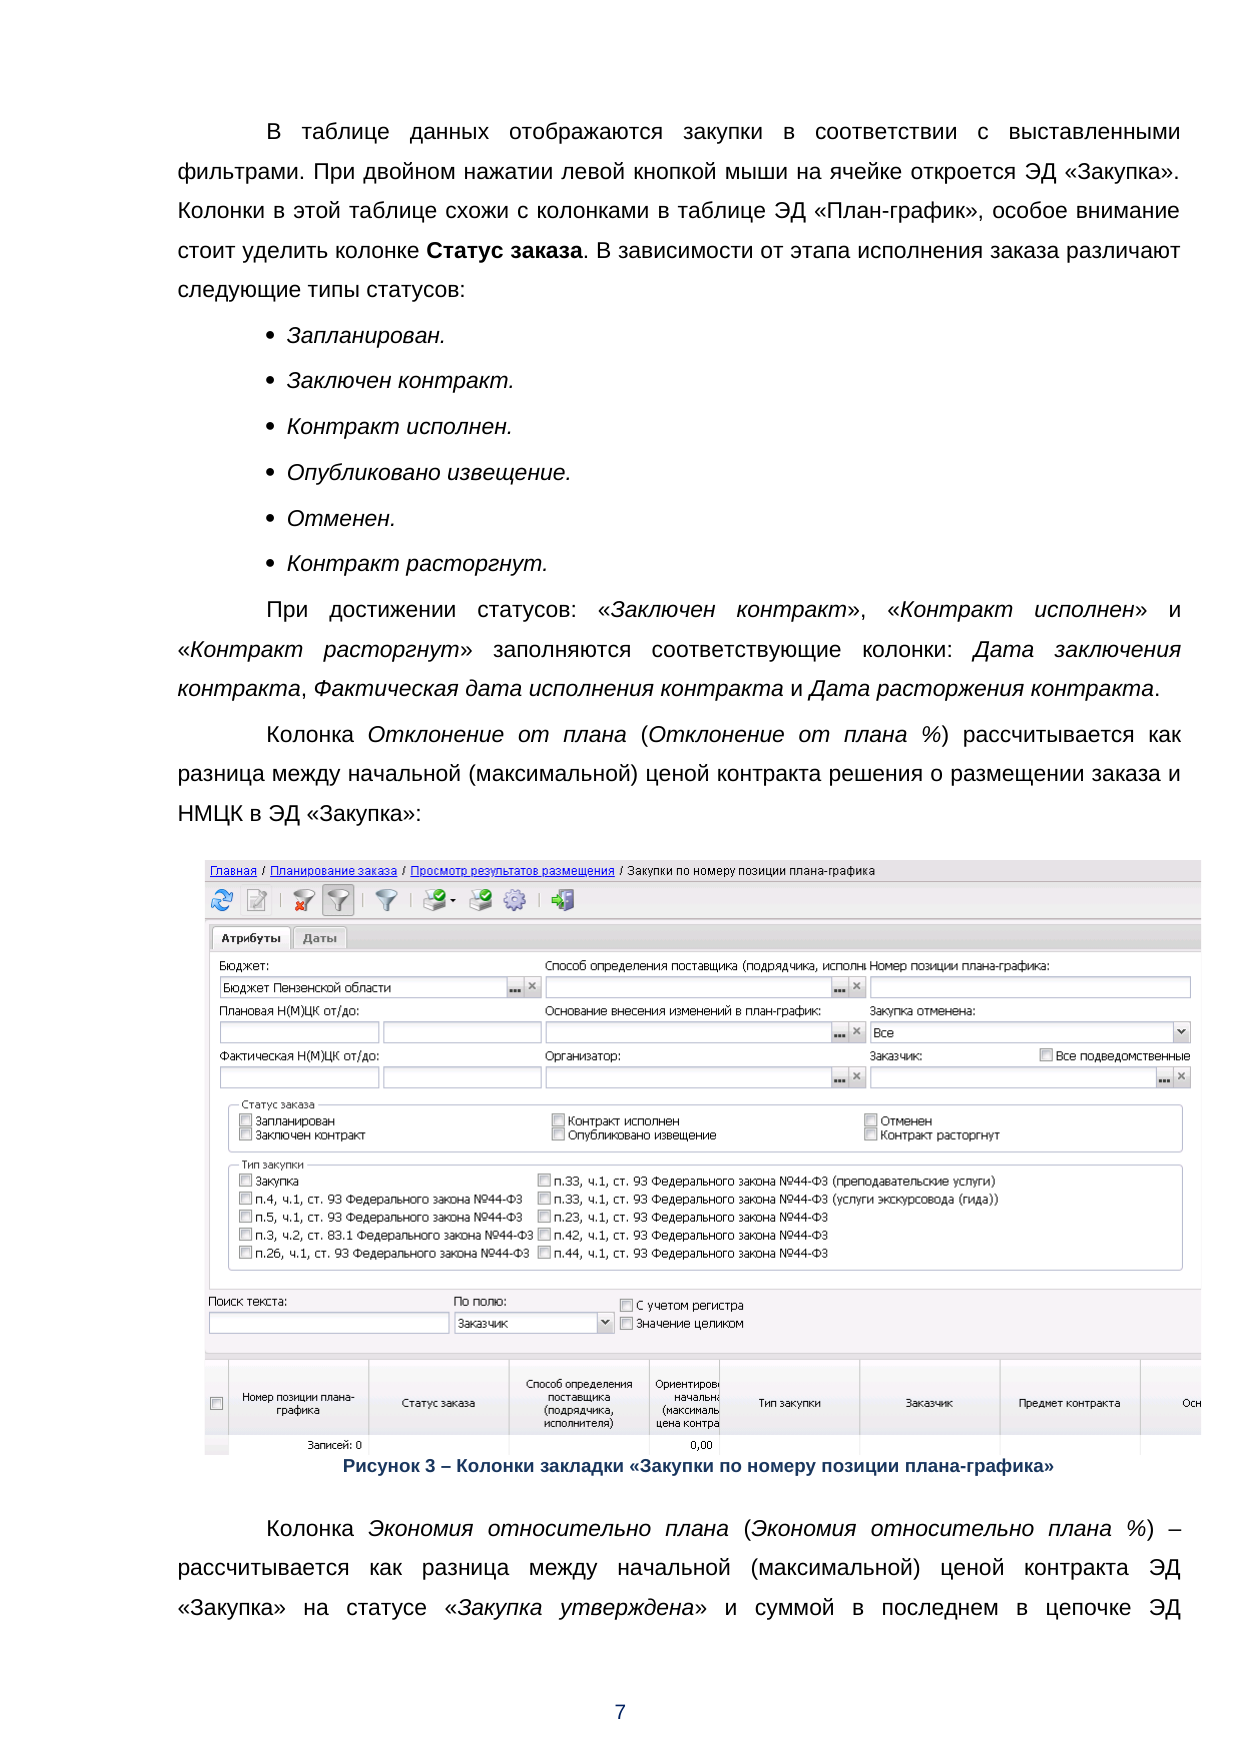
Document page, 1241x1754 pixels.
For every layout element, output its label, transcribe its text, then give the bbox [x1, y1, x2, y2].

text В таблице данных отображаются закупки в соответствии с выставленными фильтрами. При двойном нажатии левой кнопкой мыши на ячейке откроется ЭД «Закупка». Колонки в этой таблице схожи с колонками в таблице ЭД «План-график», особое внимание стоит уделить колонке Статус заказа. В зависимости от этапа исполнения заказа различают следующие типы статусов: [177, 118, 1181, 302]
picture [204, 860, 1202, 1455]
list Контракт расторгнут. [266, 550, 1181, 577]
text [177, 1514, 1181, 1620]
list Отменен. [266, 505, 1181, 531]
list Заключен контракт. [266, 367, 1181, 394]
text При достижении статусов: «Заключен контракт», «Контракт исполнен» и «Контракт расторгнут» заполняются соответствующие колонки: Дата заключения контракта, Фактическая дата исполнения контракта и Дата расторжения контракта. [177, 596, 1181, 701]
text Колонка Отклонение от плана (Отклонение от плана %) рассчитывается как разница между начальной (максимальной) ценой контракта решения о размещении заказа и НМЦК в ЭД «Закупка»: [177, 721, 1181, 826]
list Запланирован. [266, 322, 1181, 348]
list Опубликовано извещение. [266, 459, 1181, 485]
list Контракт исполнен. [266, 413, 1181, 439]
